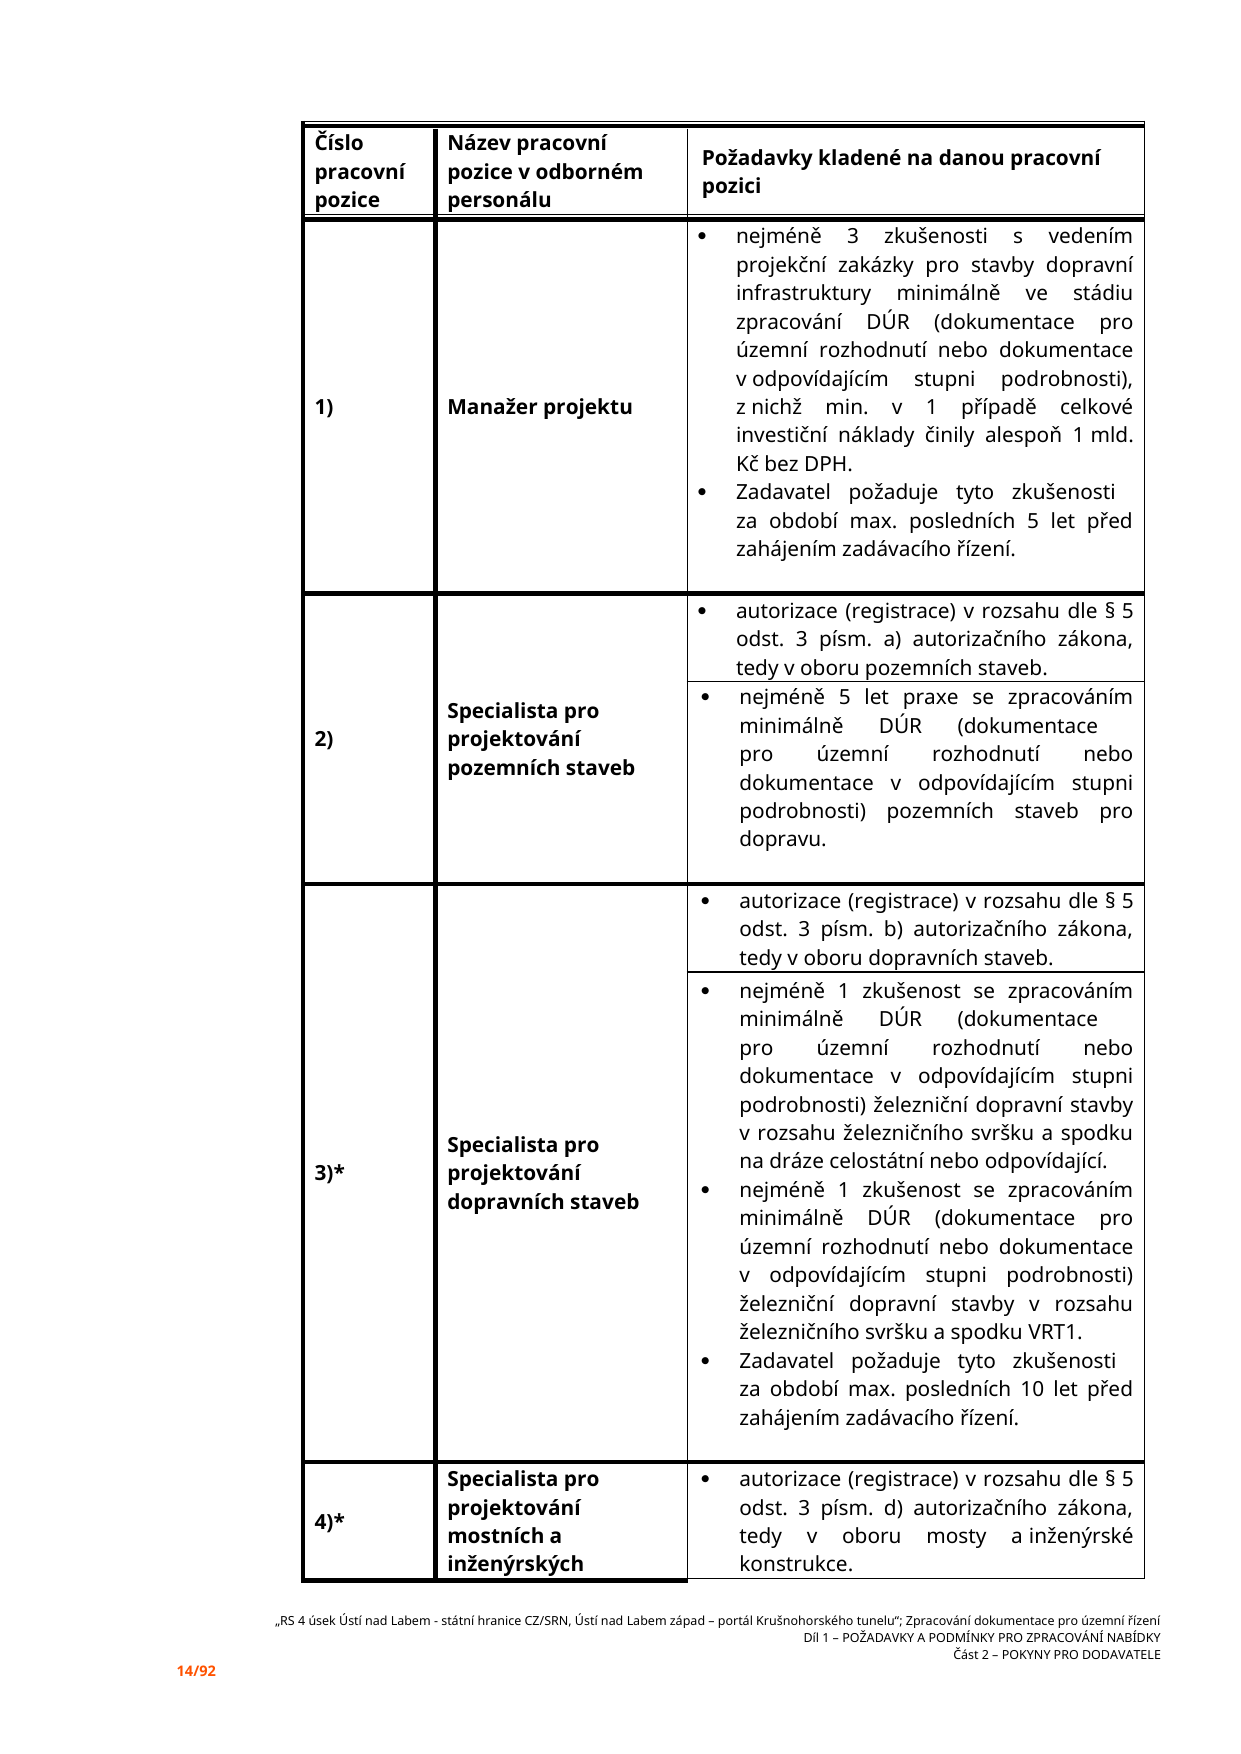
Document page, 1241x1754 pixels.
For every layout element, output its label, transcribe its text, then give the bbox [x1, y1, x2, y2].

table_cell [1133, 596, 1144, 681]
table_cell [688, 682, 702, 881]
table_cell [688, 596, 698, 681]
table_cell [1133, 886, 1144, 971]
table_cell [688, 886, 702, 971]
table_cell 4)* [305, 1464, 433, 1578]
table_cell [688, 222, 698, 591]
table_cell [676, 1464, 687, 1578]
table_cell Manažer projektu [438, 222, 687, 591]
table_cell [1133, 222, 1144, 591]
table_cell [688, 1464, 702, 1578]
table_cell 1) [305, 222, 433, 591]
table_cell 3)* [305, 886, 433, 1459]
table_cell 2) [305, 596, 433, 881]
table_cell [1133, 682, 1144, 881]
table_header Požadavky kladené na danou pracovní pozici [688, 128, 1144, 214]
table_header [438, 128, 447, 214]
table_cell nejméně 1 zkušenost se zpracováním minimálně DÚR (dokumentace pro územní rozhodnutí nebo dokumentace v odpovídajícím stupni podrobnosti) železniční dopravní stavby v rozsahu železničního svršku a spodku na dráze celostátní nebo odpovídající. nejméně 1 zkušenost se zpracováním minimálně DÚR (dokumentace pro územní rozhodnutí nebo dokumentace v odpovídajícím stupni podrobnosti) železniční dopravní stavby v rozsahu železničního svršku a spodku VRT1. Zadavatel požaduje tyto zkušenosti za období max. posledních 10 let před zahájením zadávacího řízení. [688, 973, 1144, 1459]
table_cell Specialista pro projektování dopravních staveb [438, 886, 687, 1459]
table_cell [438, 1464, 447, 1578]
table_cell Specialista pro projektování pozemních staveb [438, 596, 687, 881]
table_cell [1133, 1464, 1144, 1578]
